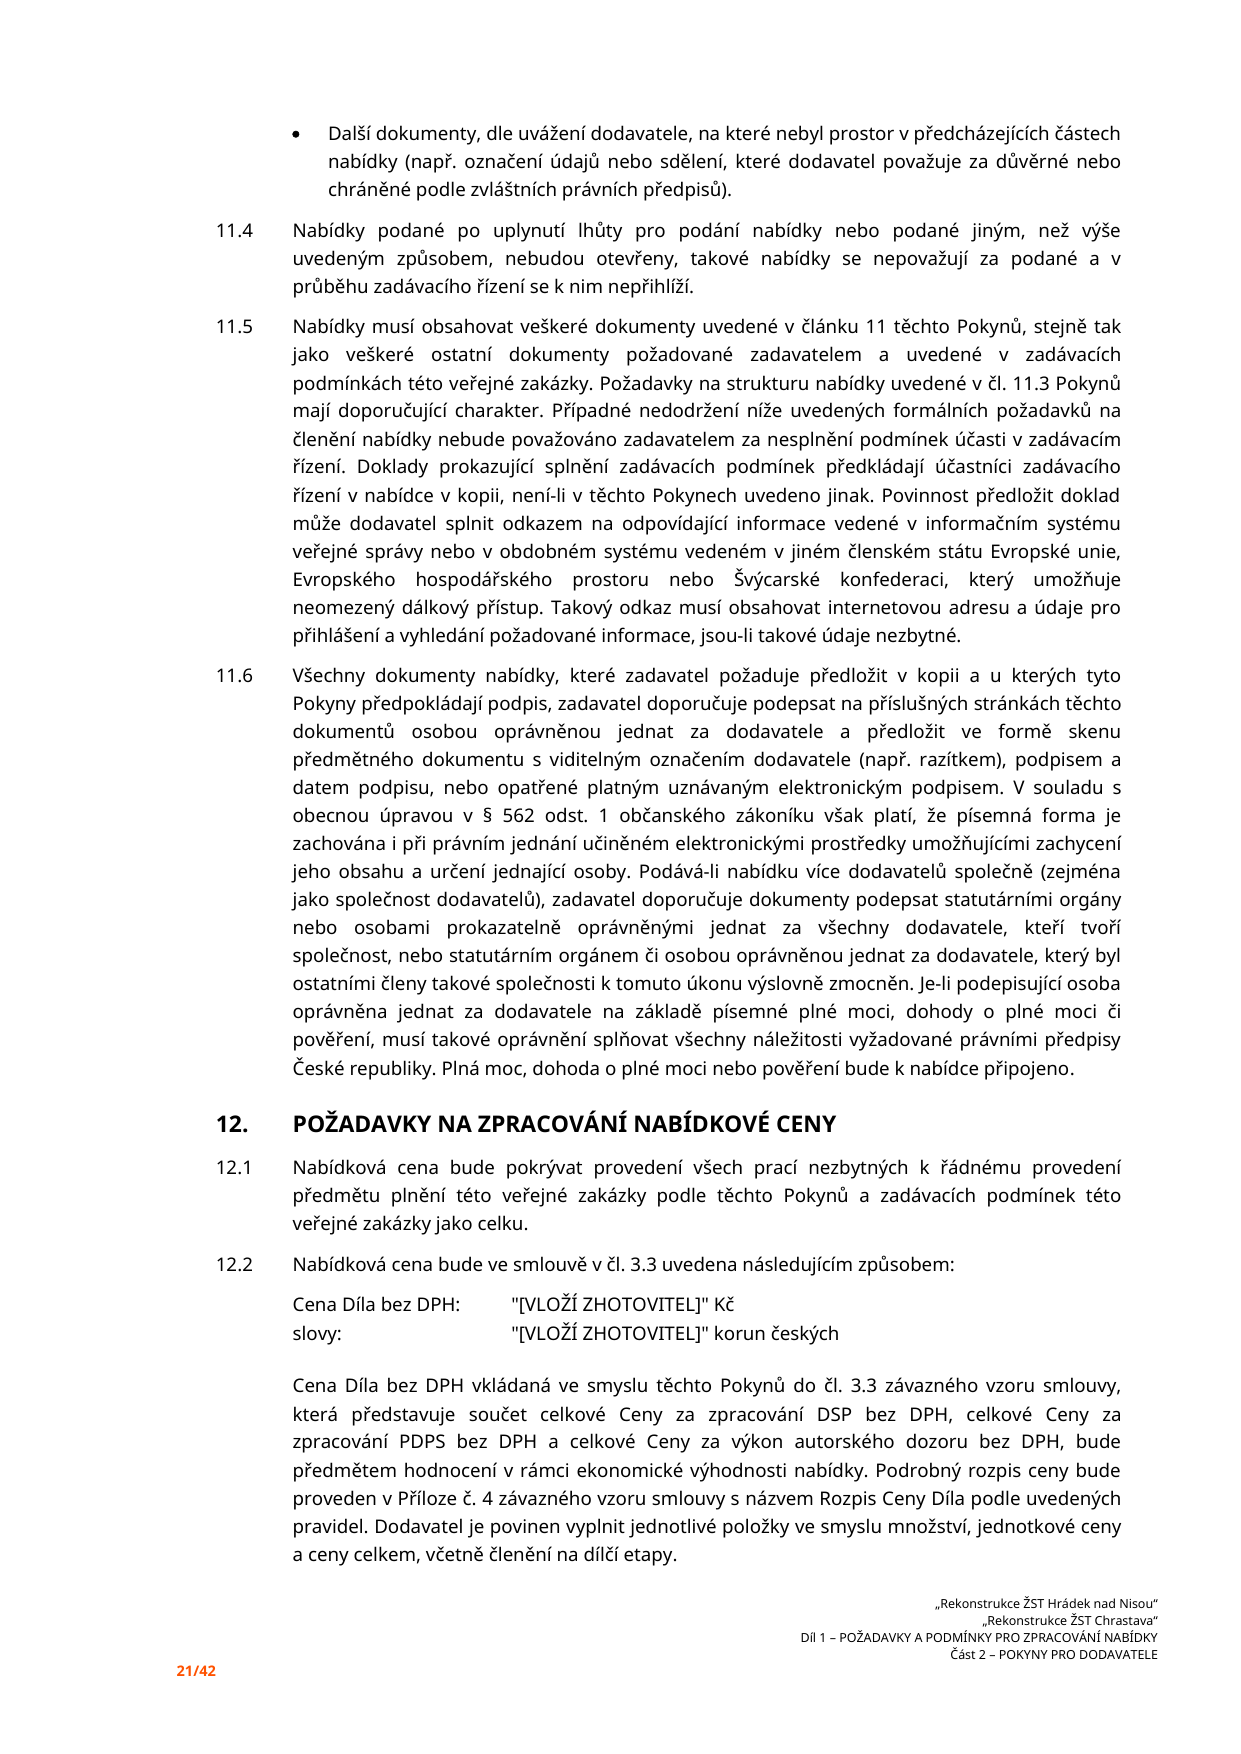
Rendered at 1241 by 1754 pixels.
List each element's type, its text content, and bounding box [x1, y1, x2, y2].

text Nabídky musí obsahovat veškeré dokumenty uvedené v článku 11 těchto Pokynů, stejně tak jako veškeré ostatní dokumenty požadované zadavatelem a uvedené v zadávacích podmínkách této veřejné zakázky. Požadavky na strukturu nabídky uvedené v čl. 11.3 Pokynů mají doporučující charakter. Případné nedodržení níže uvedených formálních požadavků na členění nabídky nebude považováno zadavatelem za nesplnění podmínek účasti v zadávacím řízení. Doklady prokazující splnění zadávacích podmínek předkládají účastníci zadávacího řízení v nabídce v kopii, není-li v těchto Pokynech uvedeno jinak. Povinnost předložit doklad může dodavatel splnit odkazem na odpovídající informace vedené v informačním systému veřejné správy nebo v obdobném systému vedeném v jiném členském státu Evropské unie, Evropského hospodářského prostoru nebo Švýcarské konfederaci, který umožňuje neomezený dálkový přístup. Takový odkaz musí obsahovat internetovou adresu a údaje pro přihlášení a vyhledání požadované informace, jsou-li takové údaje nezbytné. [216, 314, 1122, 647]
text Nabídková cena bude ve smlouvě v čl. 3.3 uvedena následujícím způsobem: [216, 1251, 1122, 1277]
text Další dokumenty, dle uvážení dodavatele, na které nebyl prostor v předcházejících částech nabídky (např. označení údajů nebo sdělení, které dodavatel považuje za důvěrné nebo chráněné podle zvláštních právních předpisů). [292, 121, 1122, 202]
list slovy: "[VLOŽÍ ZHOTOVITEL]" korun českých [292, 1320, 1122, 1345]
list Cena Díla bez DPH: "[VLOŽÍ ZHOTOVITEL]" Kč [292, 1292, 1122, 1317]
text POŽADAVKY NA ZPRACOVÁNÍ NABÍDKOVÉ CENY [216, 1108, 1122, 1139]
text Nabídky podané po uplynutí lhůty pro podání nabídky nebo podané jiným, než výše uvedeným způsobem, nebudou otevřeny, takové nabídky se nepovažují za podané a v průběhu zadávacího řízení se k nim nepřihlíží. [216, 217, 1122, 299]
text Nabídková cena bude pokrývat provedení všech prací nezbytných k řádnému provedení předmětu plnění této veřejné zakázky podle těchto Pokynů a zadávacích podmínek této veřejné zakázky jako celku. [216, 1155, 1122, 1236]
text Všechny dokumenty nabídky, které zadavatel požaduje předložit v kopii a u kterých tyto Pokyny předpokládají podpis, zadavatel doporučuje podepsat na příslušných stránkách těchto dokumentů osobou oprávněnou jednat za dodavatele a předložit ve formě skenu předmětného dokumentu s viditelným označením dodavatele (např. razítkem), podpisem a datem podpisu, nebo opatřené platným uznávaným elektronickým podpisem. V souladu s obecnou úpravou v § 562 odst. 1 občanského zákoníku však platí, že písemná forma je zachována i při právním jednání učiněném elektronickými prostředky umožňujícími zachycení jeho obsahu a určení jednající osoby. Podává-li nabídku více dodavatelů společně (zejména jako společnost dodavatelů), zadavatel doporučuje dokumenty podepsat statutárními orgány nebo osobami prokazatelně oprávněnými jednat za všechny dodavatele, kteří tvoří společnost, nebo statutárním orgánem či osobou oprávněnou jednat za dodavatele, který byl ostatními členy takové společnosti k tomuto úkonu výslovně zmocněn. Je-li podepisující osoba oprávněna jednat za dodavatele na základě písemné plné moci, dohody o plné moci či pověření, musí takové oprávnění splňovat všechny náležitosti vyžadované právními předpisy České republiky. Plná moc, dohoda o plné moci nebo pověření bude k nabídce připojeno. [216, 662, 1122, 1080]
list Cena Díla bez DPH vkládaná ve smyslu těchto Pokynů do čl. 3.3 závazného vzoru smlouvy, která představuje součet celkové Ceny za zpracování DSP bez DPH, celkové Ceny za zpracování PDPS bez DPH a celkové Ceny za výkon autorského dozoru bez DPH, bude předmětem hodnocení v rámci ekonomické výhodnosti nabídky. Podrobný rozpis ceny bude proveden v Příloze č. 4 závazného vzoru smlouvy s názvem Rozpis Ceny Díla podle uvedených pravidel. Dodavatel je povinen vyplnit jednotlivé položky ve smyslu množství, jednotkové ceny a ceny celkem, včetně členění na dílčí etapy. [292, 1373, 1122, 1566]
